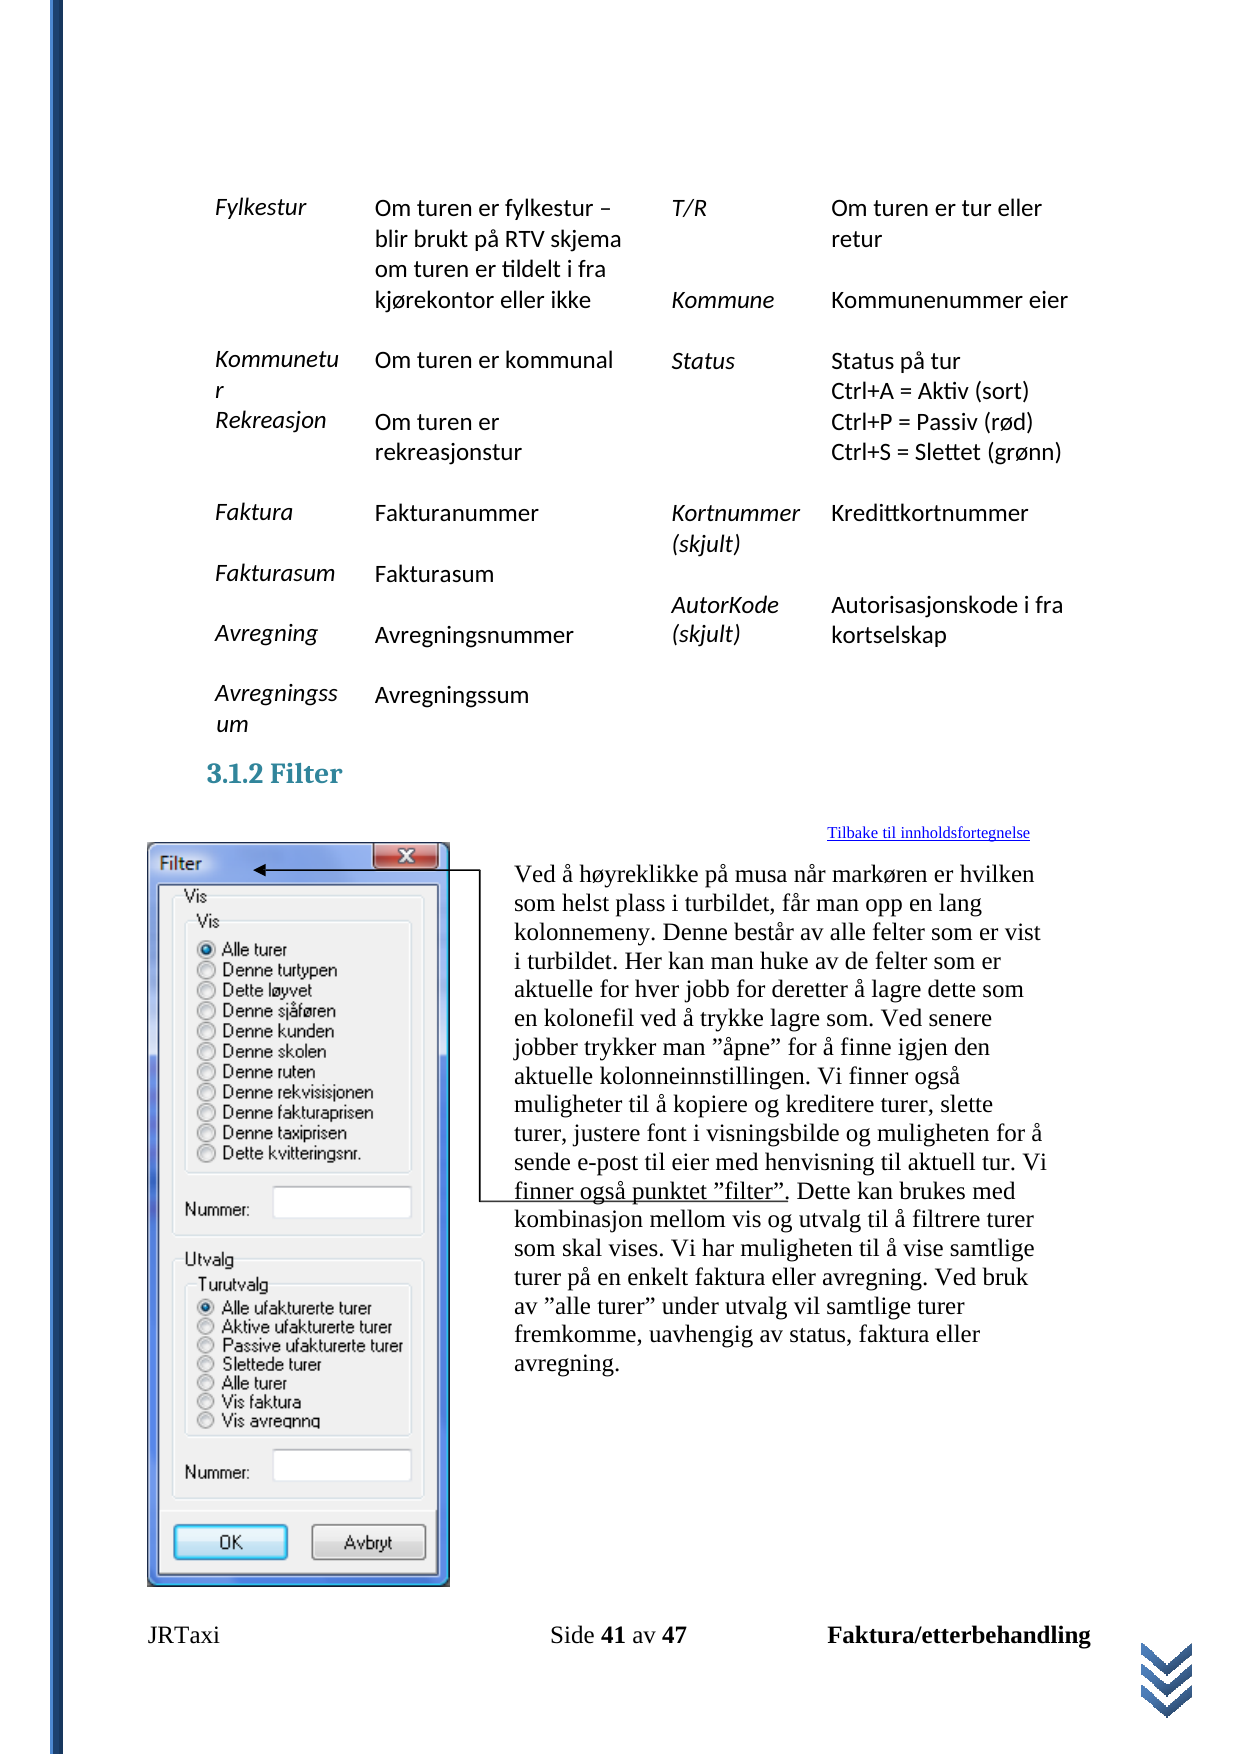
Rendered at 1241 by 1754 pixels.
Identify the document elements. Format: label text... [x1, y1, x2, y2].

text Kommune [671, 284, 802, 314]
text Rekreasjon [215, 405, 355, 435]
text Fylkestur [215, 191, 355, 222]
text Om turen er kommunal [374, 345, 624, 375]
text Om turen er rekreasjonstur [374, 406, 529, 467]
text T/R [671, 192, 802, 223]
text AutorKode [671, 589, 802, 619]
text JRTaxi Side 41 av 47 Faktura/etterbehandling [148, 1620, 1107, 1649]
text Autorisasjonskode i fra kortselskap [831, 589, 1071, 650]
text Ctrl+A = Aktiv (sort) Ctrl+P = Passiv (rød) Ctrl+S = Slettet (grønn) [831, 375, 1070, 467]
text Om turen er tur eller retur [831, 192, 1049, 253]
text Kommunenummer eier [831, 284, 1107, 314]
text sende e-post til eier med henvisning til aktuell tur. Vi finner også punktet ”filter”. Dette kan brukes med kombinasjon mellom vis og utvalg til å filtrere turer som skal vises. Vi har muligheten til å vise samtlige turer på en enkelt faktura eller avregning. Ved bruk av ”alle turer” under utvalg vil samtlige turer fremkomme, uavhengig av status, faktura eller avregning. [514, 1147, 1054, 1377]
text Om turen er fylkestur – blir brukt på RTV skjema om turen er tildelt i fra kjørekontor eller ikke [374, 192, 628, 314]
text um [211, 708, 254, 739]
text Kommunetu r [215, 344, 346, 405]
text (skjult) [671, 528, 802, 558]
picture [1141, 1642, 1192, 1718]
text Status [671, 345, 802, 375]
text Kredittkortnummer [831, 498, 1107, 528]
text Faktura Fakturasum Avregning Avregningss [215, 466, 345, 708]
text Tilbake til innholdsfortegnelse [135, 823, 1030, 842]
text Ved å høyreklikke på musa når markøren er hvilken som helst plass i turbildet, får man opp en lang kolonnemeny. Denne består av alle felter som er vist i turbildet. Her kan man huke av de felter som er aktuelle for hver jobb for deretter å lagre dette som en kolonefil ved å trykke lagre som. Ved senere jobber trykker man ”åpne” for å finne igjen den aktuelle kolonneinnstillingen. Vi finner også muligheter til å kopiere og kreditere turer, slette turer, justere font i visningsbilde og muligheten for å [514, 859, 1049, 1147]
text Status på tur [831, 345, 1107, 375]
picture [147, 842, 450, 1587]
text Fakturanummer Fakturasum Avregningsnummer Avregningssum [374, 497, 581, 710]
text Kortnummer [671, 497, 809, 528]
text (skjult) [671, 619, 802, 650]
text 3.1.2 Filter [207, 756, 361, 789]
